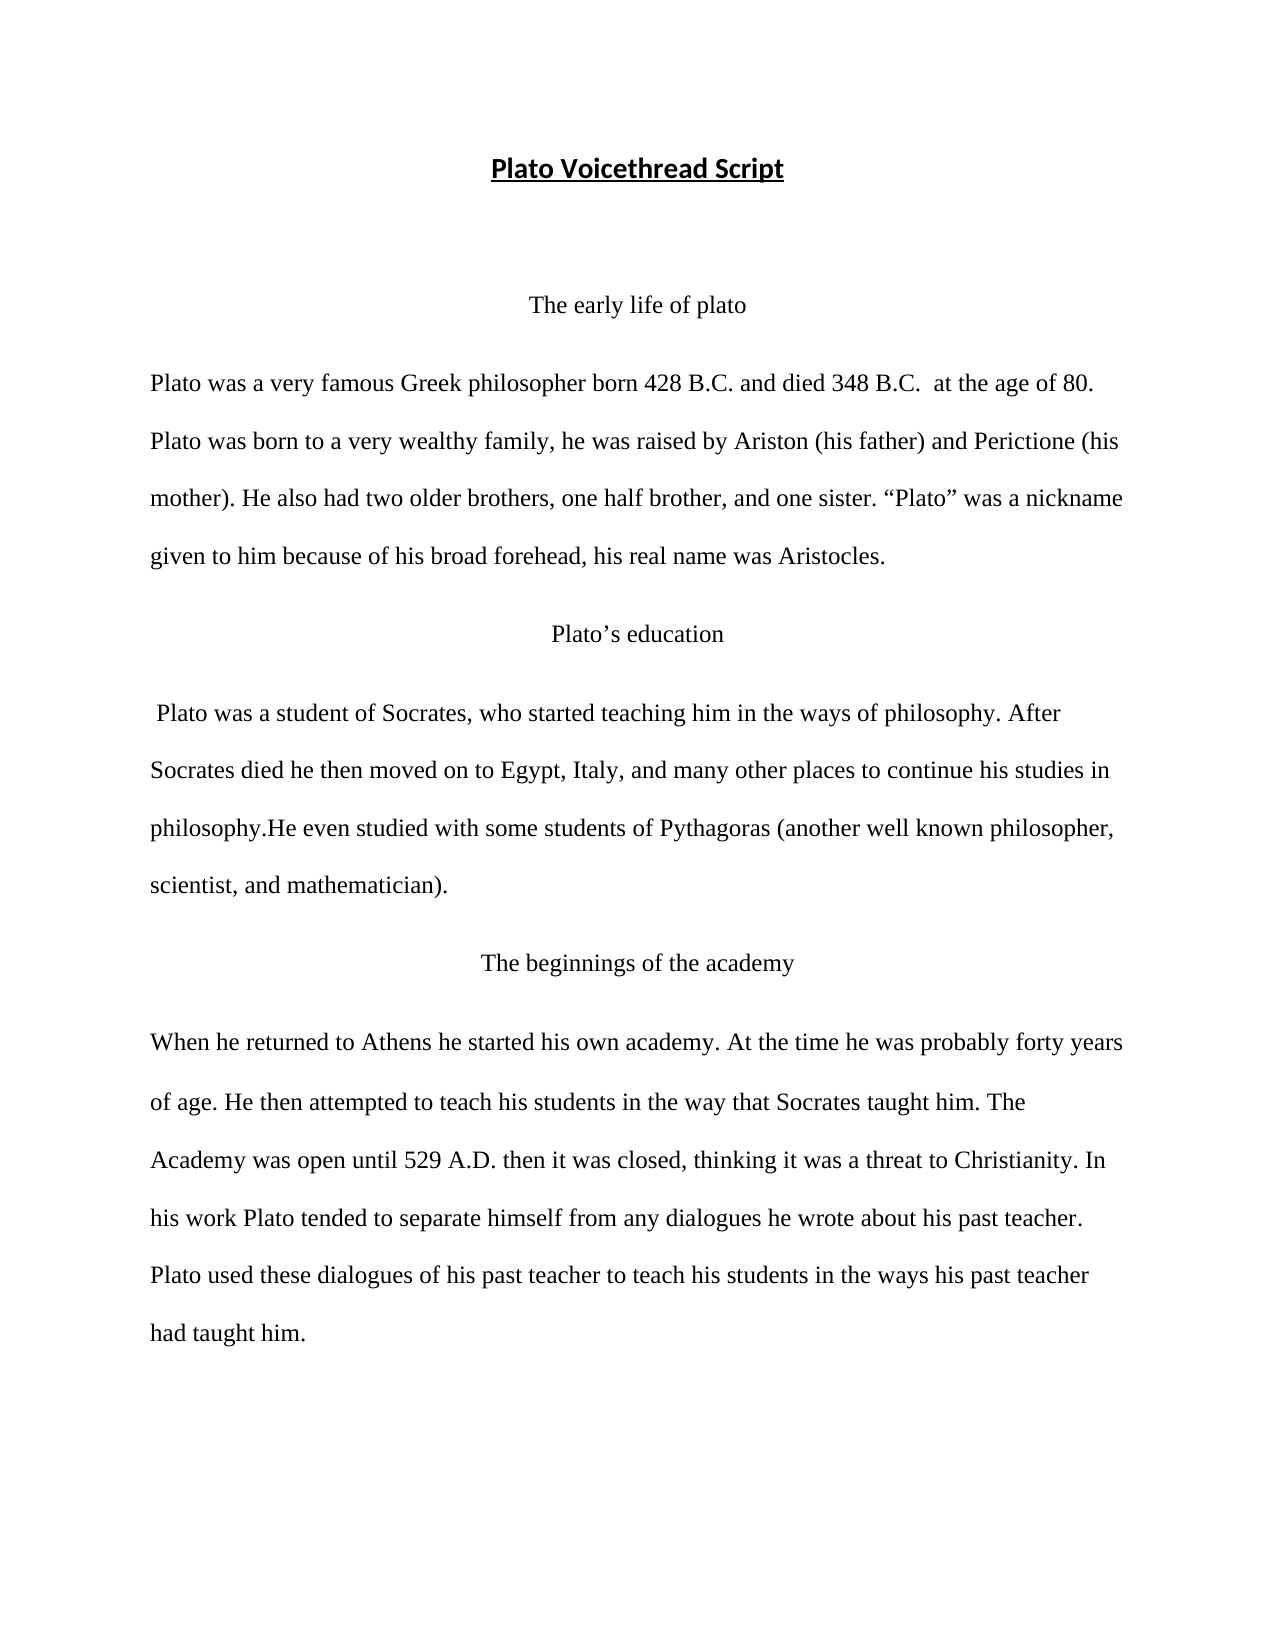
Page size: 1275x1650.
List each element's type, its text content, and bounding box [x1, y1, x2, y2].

text The early life of plato [150, 290, 1125, 319]
text Plato was a very famous Greek philosopher born 428 B.C. and died 348 B.C. at the age of 80. Plato was born to a very wealthy family, he was raised by Ariston (his father) and Perictione (his mother). He also had two older brothers, one half brother, and one sister. “Plato” was a nickname given to him because of his broad forehead, his real name was Aristocles. [150, 368, 1125, 570]
text Plato was a student of Socrates, who started teaching him in the ways of philosophy. After Socrates died he then moved on to Egypt, Italy, and many other places to continue his studies in philosophy.He even studied with some students of Pythagoras (another well known philosopher, scientist, and mathematician). [150, 698, 1125, 899]
text Plato Voicethread Script [150, 150, 1125, 186]
text When he returned to Athens he started his own academy. At the time he was probably forty years of age. He then attempted to teach his students in the way that Socrates taught him. The Academy was open until 529 A.D. then it was closed, thinking it was a threat to Christianity. In his work Plato tended to separate himself from any dialogues he wrote about his past teacher. Plato used these dialogues of his past teacher to teach his students in the ways his past teacher had taught him. [150, 1027, 1125, 1347]
text The beginnings of the academy [150, 948, 1125, 977]
text Plato’s education [150, 619, 1125, 648]
